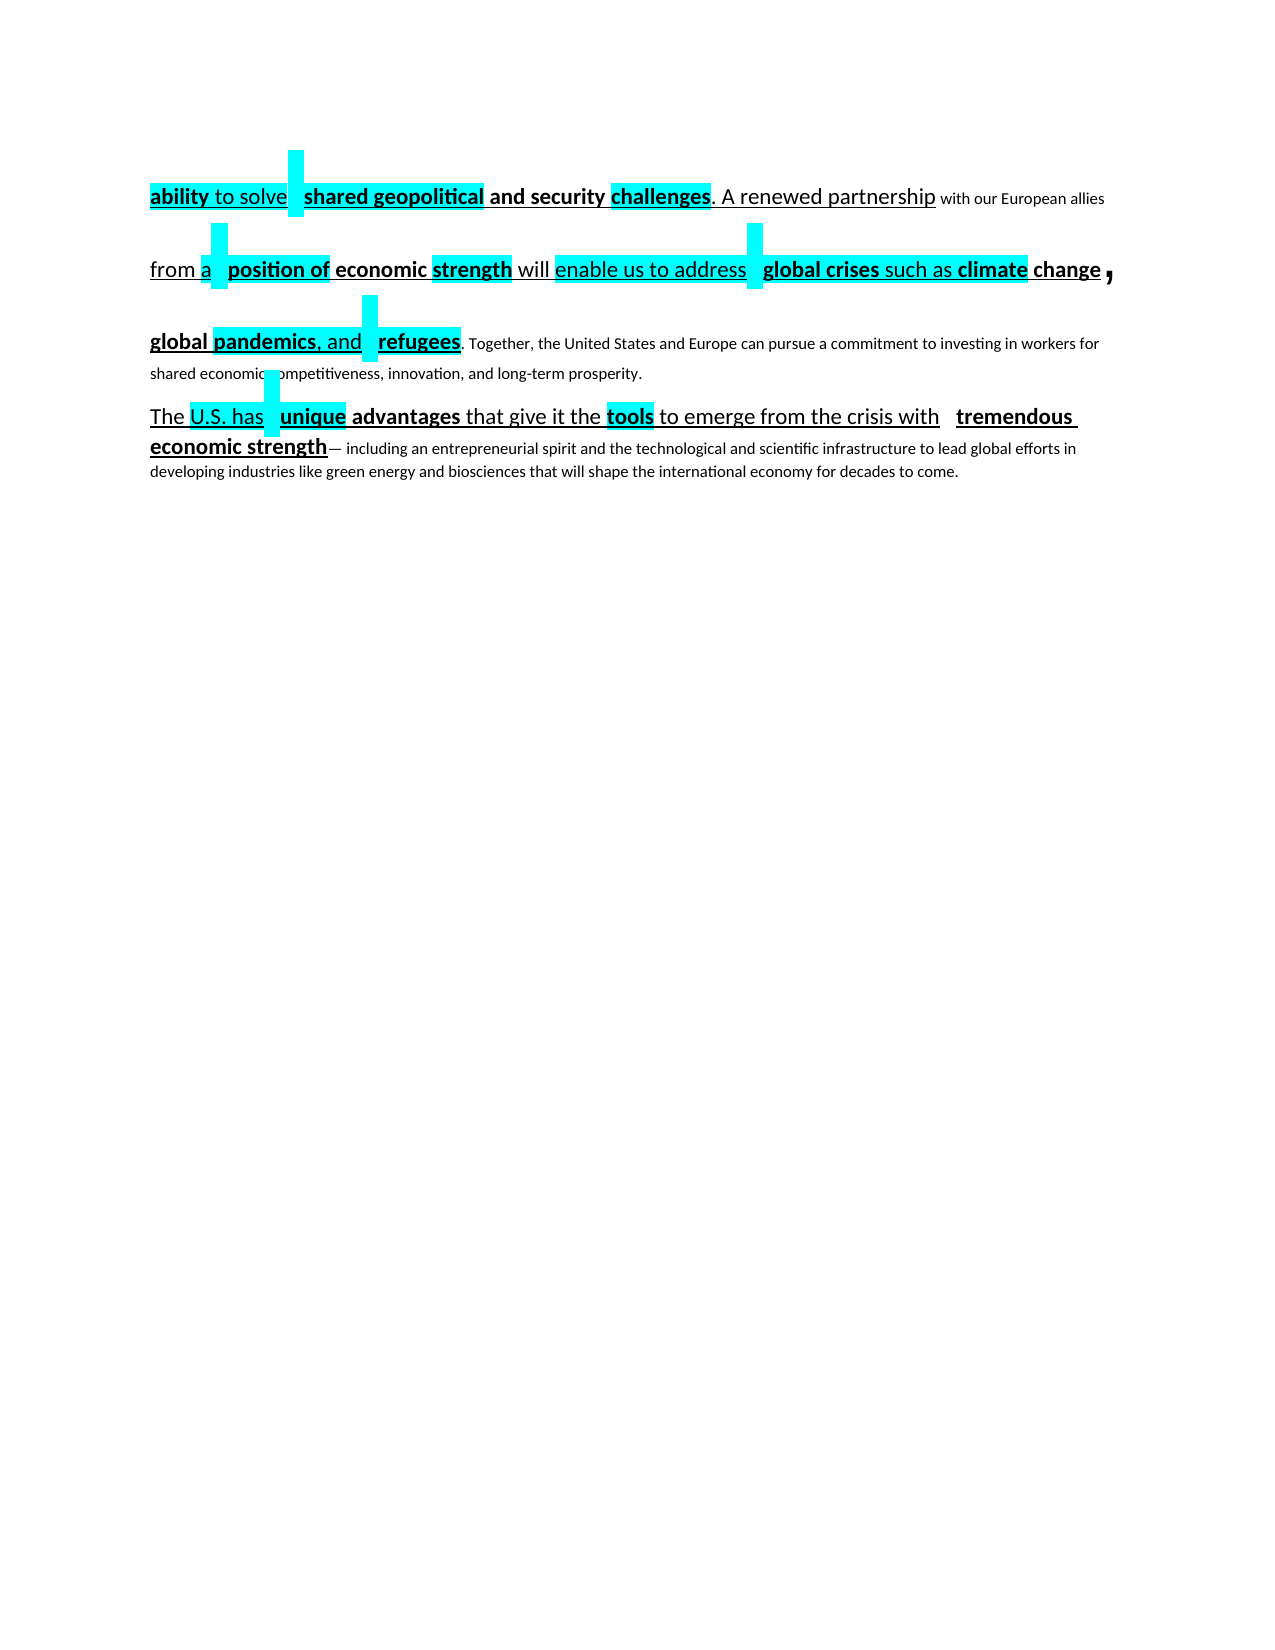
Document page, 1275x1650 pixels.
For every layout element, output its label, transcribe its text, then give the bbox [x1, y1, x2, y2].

text The U.S. has unique advantages that give it the tools to emerge from the crisis with tremendous economic strength— including an entrepreneurial spirit and the technological and scientific infrastructure to lead global efforts in developing industries like green energy and biosciences that will shape the international economy for decades to come. [150, 402, 1125, 482]
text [150, 150, 1125, 384]
